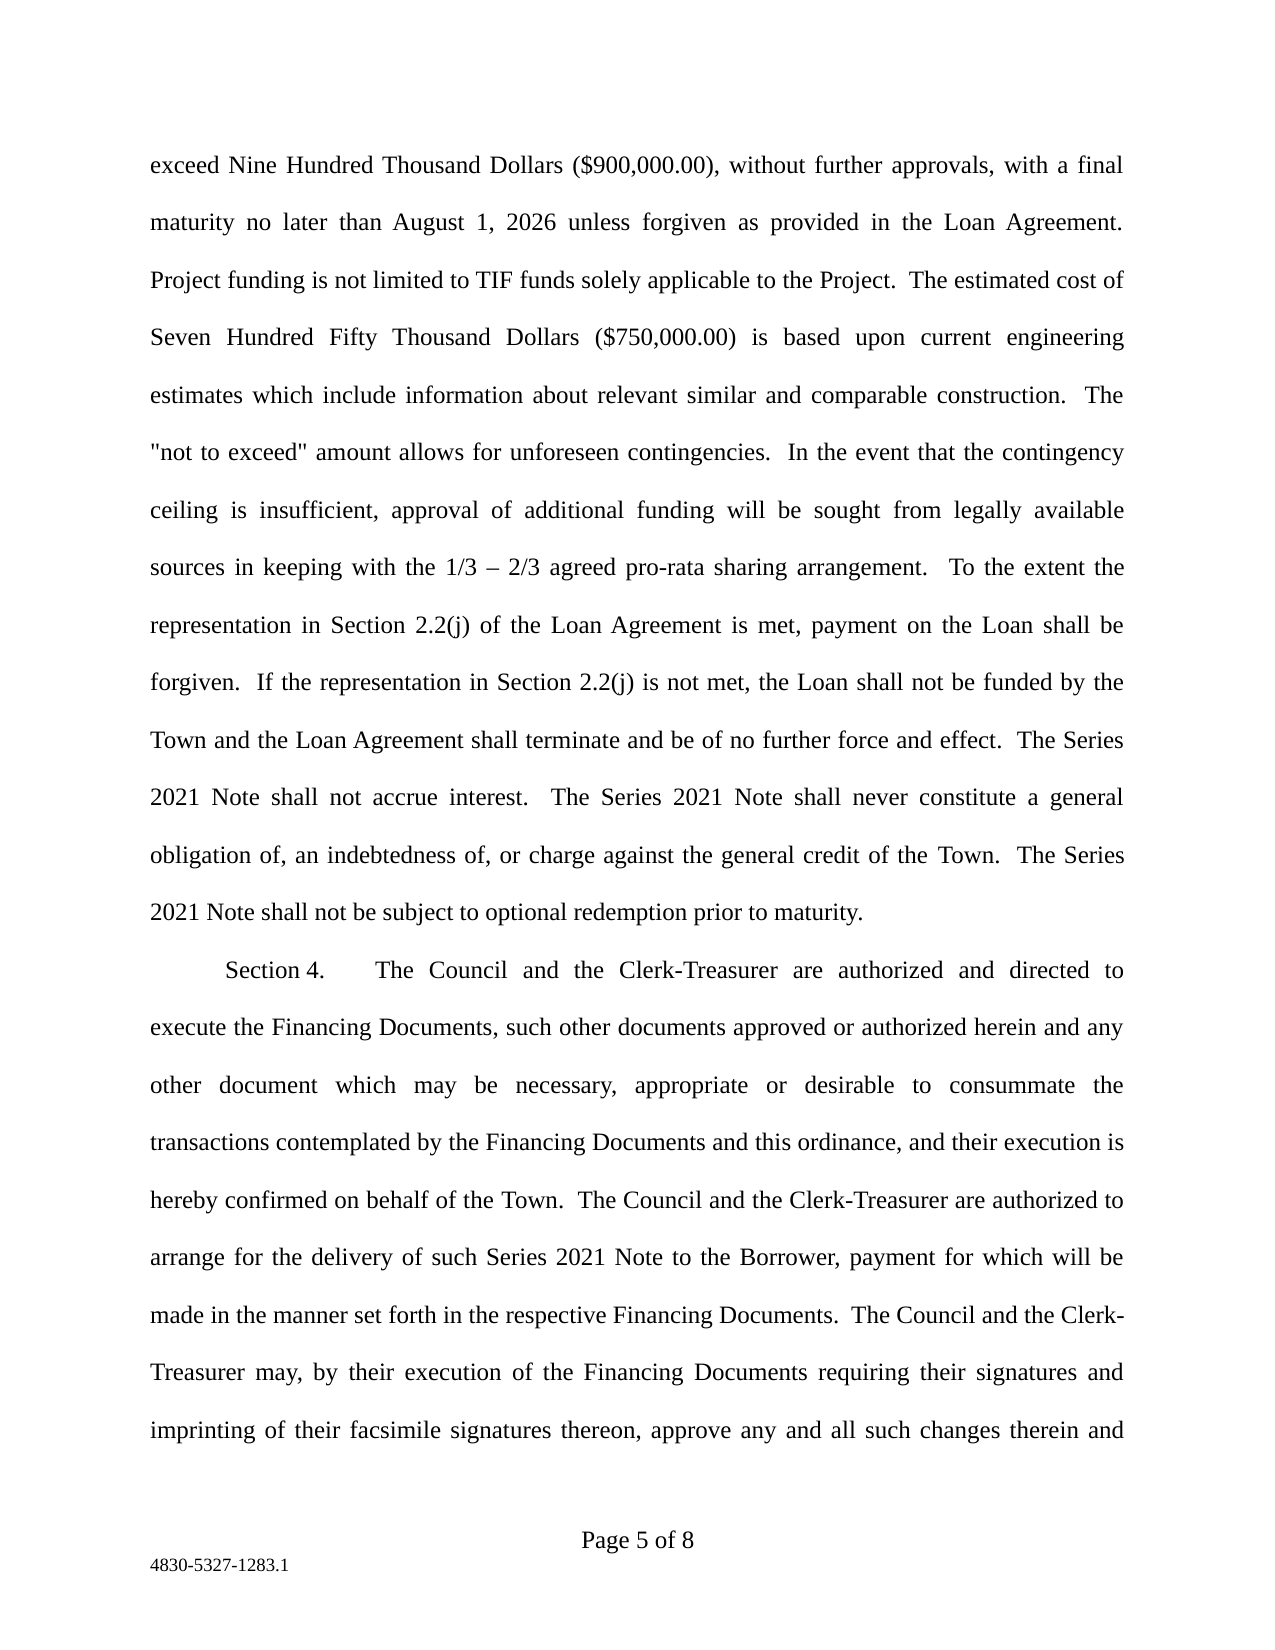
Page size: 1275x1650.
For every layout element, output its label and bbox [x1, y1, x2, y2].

subtitle [150, 150, 1125, 926]
subtitle [150, 955, 1125, 1444]
